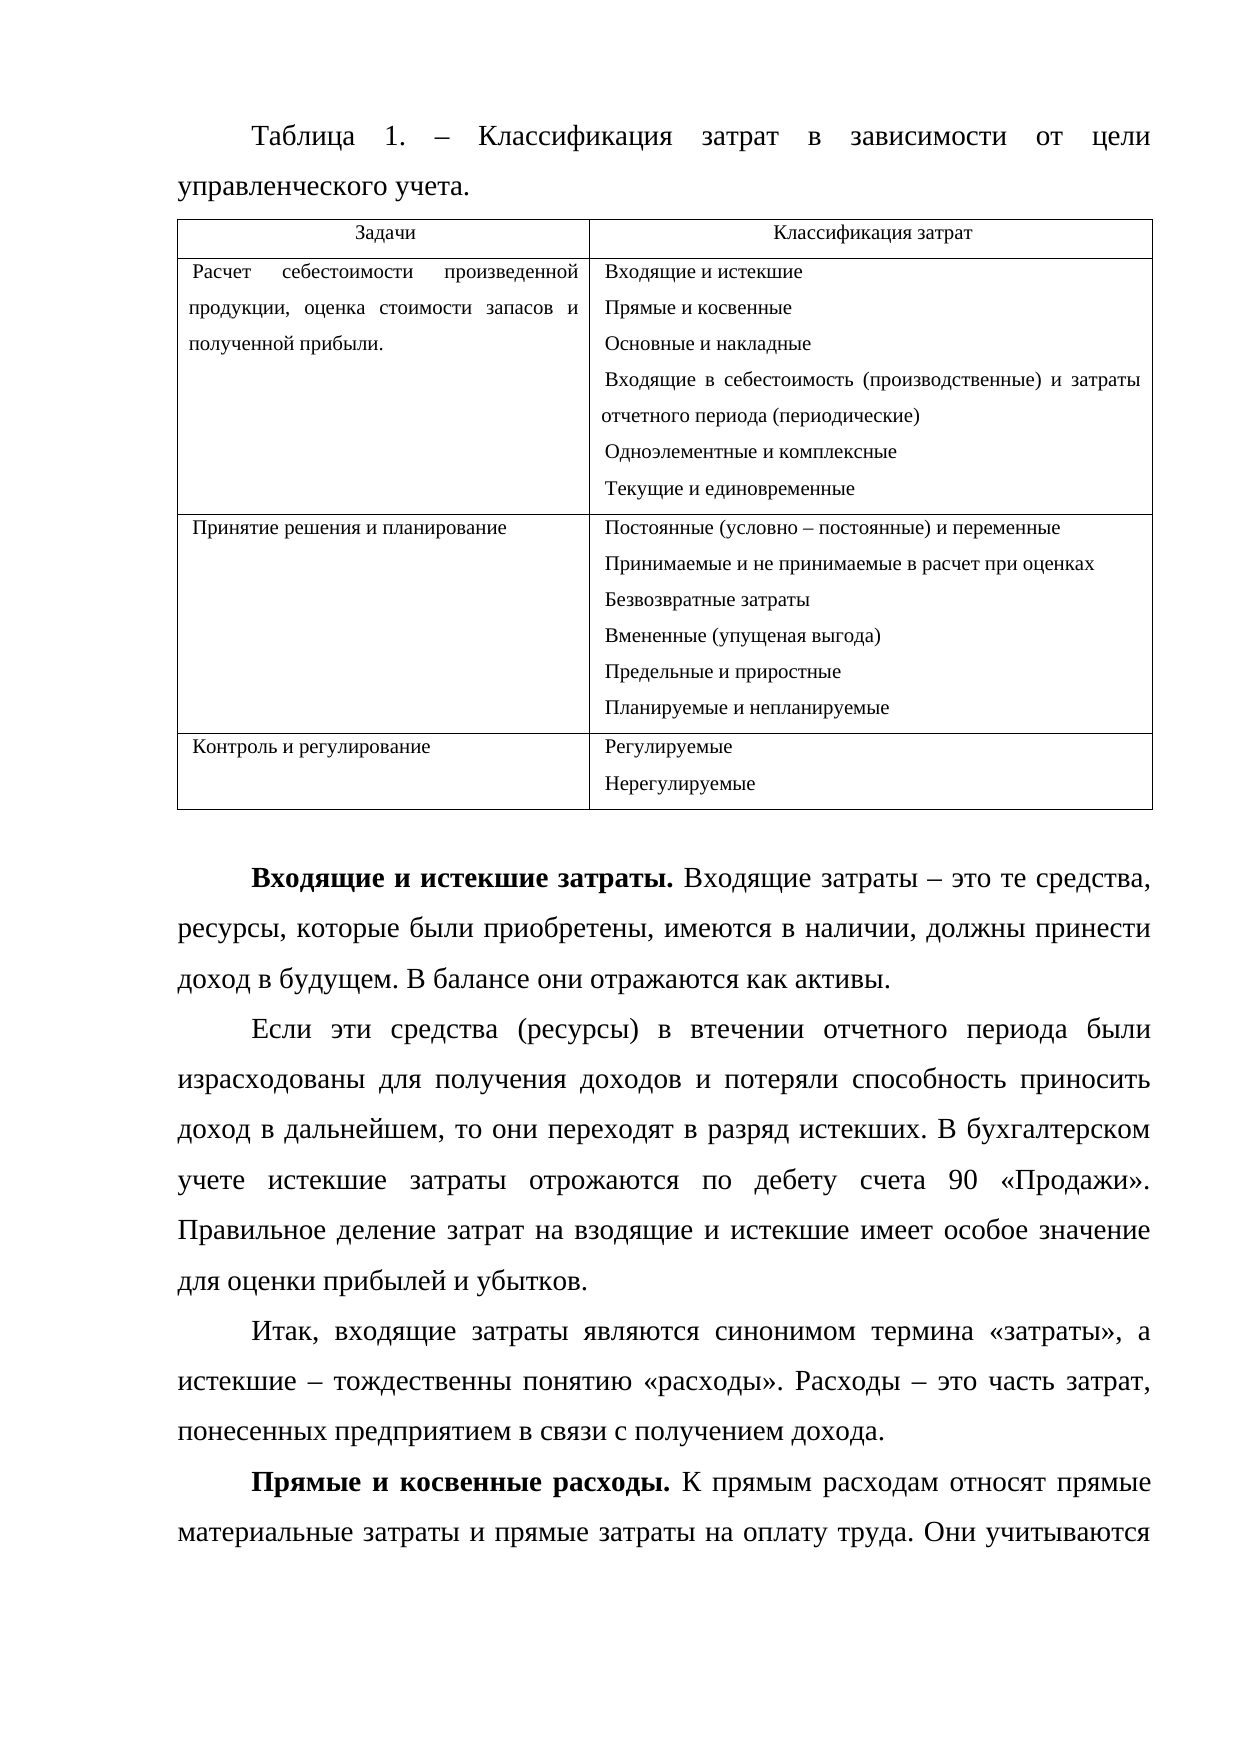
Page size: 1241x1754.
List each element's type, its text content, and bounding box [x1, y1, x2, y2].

table_cell Регулируемые Нерегулируемые [590, 734, 1152, 809]
text Входящие и истекшие затраты. Входящие затраты – это те средства, ресурсы, которые были приобретены, имеются в наличии, должны принести доход в будущем. В балансе они отражаются как активы. [177, 860, 1152, 994]
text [177, 1464, 1152, 1548]
table_cell Принятие решения и планирование [178, 515, 589, 733]
table_cell Расчет себестоимости произведенной продукции, оценка стоимости запасов и полученной прибыли. [178, 259, 589, 514]
text Таблица 1. – Классификация затрат в зависимости от цели управленческого учета. [177, 118, 1152, 202]
text Итак, входящие затраты являются синонимом термина «затраты», а истекшие – тождественны понятию «расходы». Расходы – это часть затрат, понесенных предприятием в связи с получением дохода. [177, 1313, 1152, 1447]
table_cell Контроль и регулирование [178, 734, 589, 809]
text Если эти средства (ресурсы) в втечении отчетного периода были израсходованы для получения доходов и потеряли способность приносить доход в дальнейшем, то они переходят в разряд истекших. В бухгалтерском учете истекшие затраты отрожаются по дебету счета 90 «Продажи». Правильное деление затрат на взодящие и истекшие имеет особое значение для оценки прибылей и убытков. [177, 1011, 1152, 1296]
table_header Классификация затрат [590, 220, 1152, 258]
table_cell Входящие и истекшие Прямые и косвенные Основные и накладные Входящие в себестоимость (производственные) и затраты отчетного периода (периодические) Одноэлементные и комплексные Текущие и единовременные [590, 259, 1152, 514]
table_header Задачи [178, 220, 589, 258]
table_cell Постоянные (условно – постоянные) и переменные Принимаемые и не принимаемые в расчет при оценках Безвозвратные затраты Вмененные (упущеная выгода) Предельные и приростные Планируемые и непланируемые [590, 515, 1152, 733]
